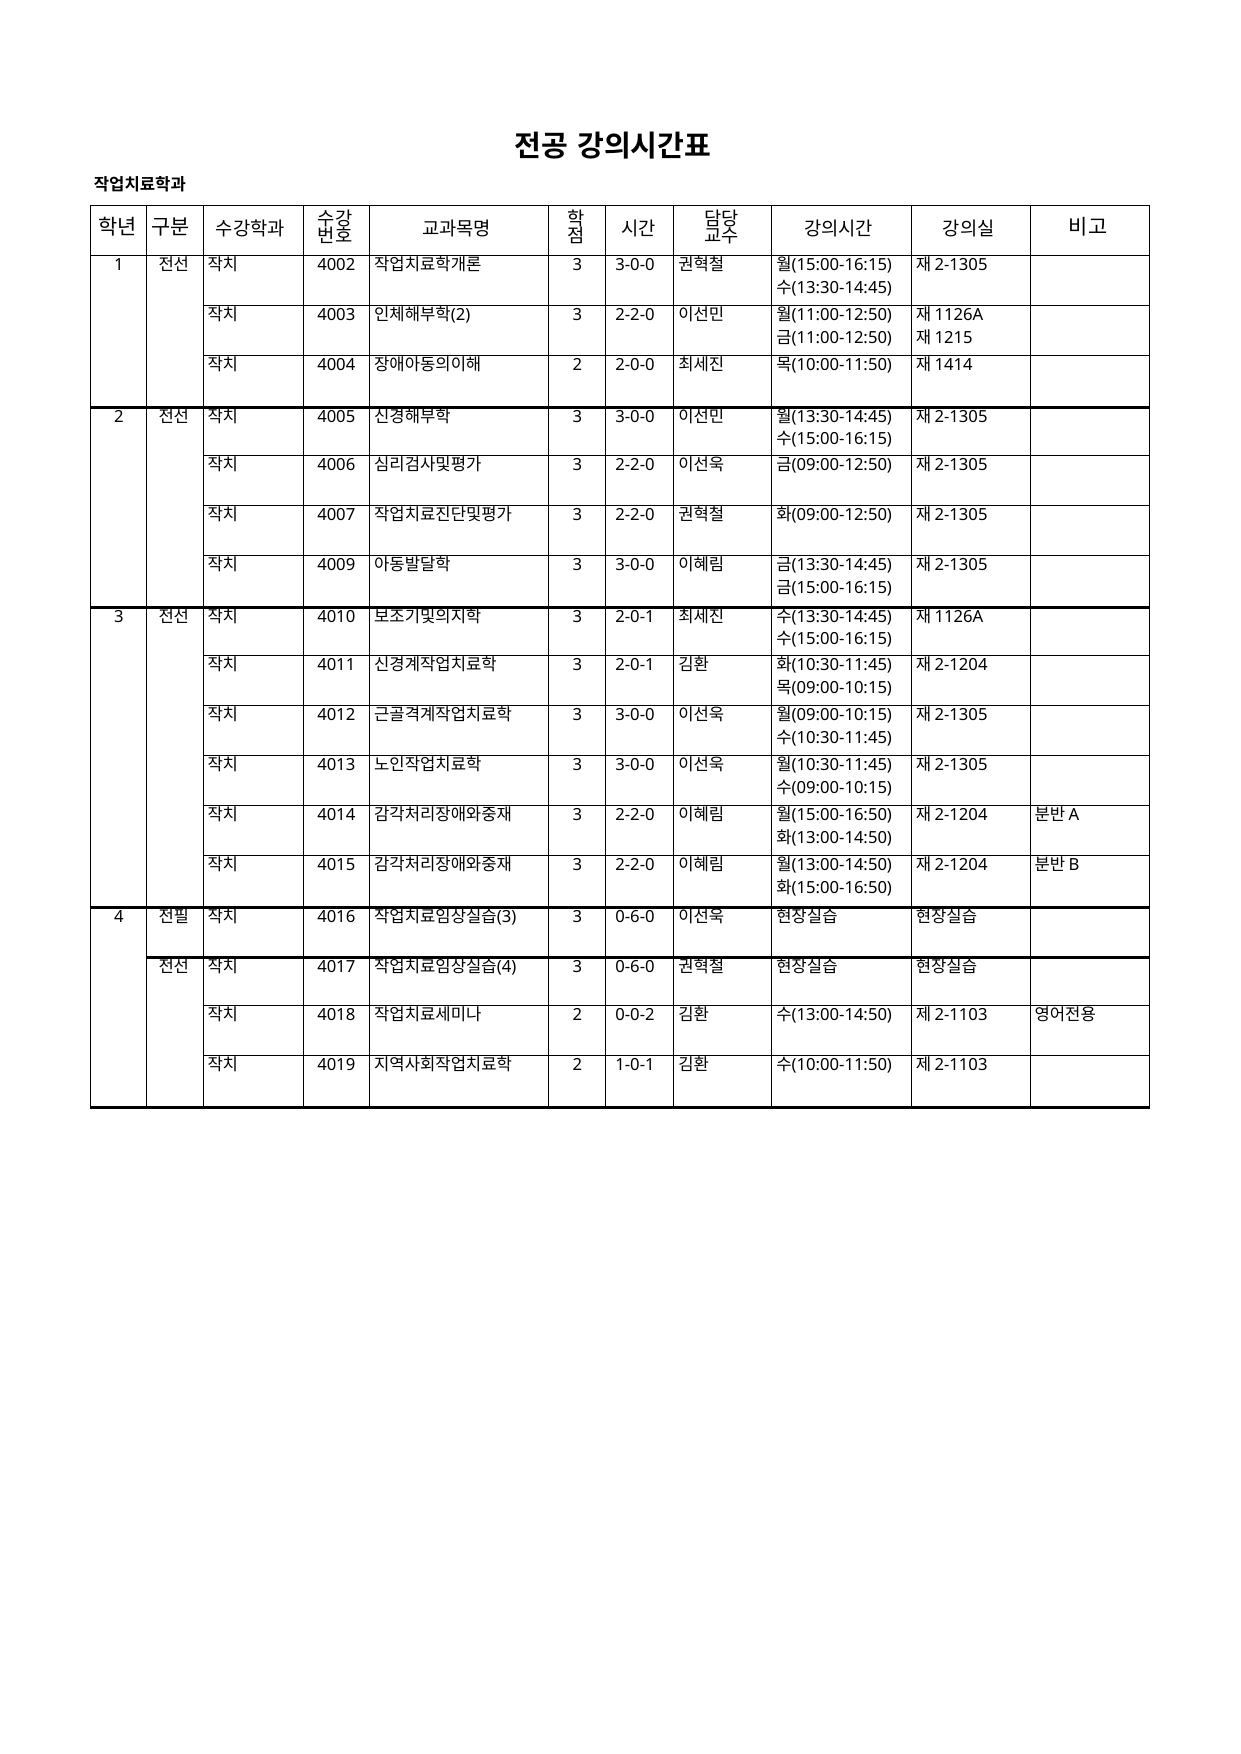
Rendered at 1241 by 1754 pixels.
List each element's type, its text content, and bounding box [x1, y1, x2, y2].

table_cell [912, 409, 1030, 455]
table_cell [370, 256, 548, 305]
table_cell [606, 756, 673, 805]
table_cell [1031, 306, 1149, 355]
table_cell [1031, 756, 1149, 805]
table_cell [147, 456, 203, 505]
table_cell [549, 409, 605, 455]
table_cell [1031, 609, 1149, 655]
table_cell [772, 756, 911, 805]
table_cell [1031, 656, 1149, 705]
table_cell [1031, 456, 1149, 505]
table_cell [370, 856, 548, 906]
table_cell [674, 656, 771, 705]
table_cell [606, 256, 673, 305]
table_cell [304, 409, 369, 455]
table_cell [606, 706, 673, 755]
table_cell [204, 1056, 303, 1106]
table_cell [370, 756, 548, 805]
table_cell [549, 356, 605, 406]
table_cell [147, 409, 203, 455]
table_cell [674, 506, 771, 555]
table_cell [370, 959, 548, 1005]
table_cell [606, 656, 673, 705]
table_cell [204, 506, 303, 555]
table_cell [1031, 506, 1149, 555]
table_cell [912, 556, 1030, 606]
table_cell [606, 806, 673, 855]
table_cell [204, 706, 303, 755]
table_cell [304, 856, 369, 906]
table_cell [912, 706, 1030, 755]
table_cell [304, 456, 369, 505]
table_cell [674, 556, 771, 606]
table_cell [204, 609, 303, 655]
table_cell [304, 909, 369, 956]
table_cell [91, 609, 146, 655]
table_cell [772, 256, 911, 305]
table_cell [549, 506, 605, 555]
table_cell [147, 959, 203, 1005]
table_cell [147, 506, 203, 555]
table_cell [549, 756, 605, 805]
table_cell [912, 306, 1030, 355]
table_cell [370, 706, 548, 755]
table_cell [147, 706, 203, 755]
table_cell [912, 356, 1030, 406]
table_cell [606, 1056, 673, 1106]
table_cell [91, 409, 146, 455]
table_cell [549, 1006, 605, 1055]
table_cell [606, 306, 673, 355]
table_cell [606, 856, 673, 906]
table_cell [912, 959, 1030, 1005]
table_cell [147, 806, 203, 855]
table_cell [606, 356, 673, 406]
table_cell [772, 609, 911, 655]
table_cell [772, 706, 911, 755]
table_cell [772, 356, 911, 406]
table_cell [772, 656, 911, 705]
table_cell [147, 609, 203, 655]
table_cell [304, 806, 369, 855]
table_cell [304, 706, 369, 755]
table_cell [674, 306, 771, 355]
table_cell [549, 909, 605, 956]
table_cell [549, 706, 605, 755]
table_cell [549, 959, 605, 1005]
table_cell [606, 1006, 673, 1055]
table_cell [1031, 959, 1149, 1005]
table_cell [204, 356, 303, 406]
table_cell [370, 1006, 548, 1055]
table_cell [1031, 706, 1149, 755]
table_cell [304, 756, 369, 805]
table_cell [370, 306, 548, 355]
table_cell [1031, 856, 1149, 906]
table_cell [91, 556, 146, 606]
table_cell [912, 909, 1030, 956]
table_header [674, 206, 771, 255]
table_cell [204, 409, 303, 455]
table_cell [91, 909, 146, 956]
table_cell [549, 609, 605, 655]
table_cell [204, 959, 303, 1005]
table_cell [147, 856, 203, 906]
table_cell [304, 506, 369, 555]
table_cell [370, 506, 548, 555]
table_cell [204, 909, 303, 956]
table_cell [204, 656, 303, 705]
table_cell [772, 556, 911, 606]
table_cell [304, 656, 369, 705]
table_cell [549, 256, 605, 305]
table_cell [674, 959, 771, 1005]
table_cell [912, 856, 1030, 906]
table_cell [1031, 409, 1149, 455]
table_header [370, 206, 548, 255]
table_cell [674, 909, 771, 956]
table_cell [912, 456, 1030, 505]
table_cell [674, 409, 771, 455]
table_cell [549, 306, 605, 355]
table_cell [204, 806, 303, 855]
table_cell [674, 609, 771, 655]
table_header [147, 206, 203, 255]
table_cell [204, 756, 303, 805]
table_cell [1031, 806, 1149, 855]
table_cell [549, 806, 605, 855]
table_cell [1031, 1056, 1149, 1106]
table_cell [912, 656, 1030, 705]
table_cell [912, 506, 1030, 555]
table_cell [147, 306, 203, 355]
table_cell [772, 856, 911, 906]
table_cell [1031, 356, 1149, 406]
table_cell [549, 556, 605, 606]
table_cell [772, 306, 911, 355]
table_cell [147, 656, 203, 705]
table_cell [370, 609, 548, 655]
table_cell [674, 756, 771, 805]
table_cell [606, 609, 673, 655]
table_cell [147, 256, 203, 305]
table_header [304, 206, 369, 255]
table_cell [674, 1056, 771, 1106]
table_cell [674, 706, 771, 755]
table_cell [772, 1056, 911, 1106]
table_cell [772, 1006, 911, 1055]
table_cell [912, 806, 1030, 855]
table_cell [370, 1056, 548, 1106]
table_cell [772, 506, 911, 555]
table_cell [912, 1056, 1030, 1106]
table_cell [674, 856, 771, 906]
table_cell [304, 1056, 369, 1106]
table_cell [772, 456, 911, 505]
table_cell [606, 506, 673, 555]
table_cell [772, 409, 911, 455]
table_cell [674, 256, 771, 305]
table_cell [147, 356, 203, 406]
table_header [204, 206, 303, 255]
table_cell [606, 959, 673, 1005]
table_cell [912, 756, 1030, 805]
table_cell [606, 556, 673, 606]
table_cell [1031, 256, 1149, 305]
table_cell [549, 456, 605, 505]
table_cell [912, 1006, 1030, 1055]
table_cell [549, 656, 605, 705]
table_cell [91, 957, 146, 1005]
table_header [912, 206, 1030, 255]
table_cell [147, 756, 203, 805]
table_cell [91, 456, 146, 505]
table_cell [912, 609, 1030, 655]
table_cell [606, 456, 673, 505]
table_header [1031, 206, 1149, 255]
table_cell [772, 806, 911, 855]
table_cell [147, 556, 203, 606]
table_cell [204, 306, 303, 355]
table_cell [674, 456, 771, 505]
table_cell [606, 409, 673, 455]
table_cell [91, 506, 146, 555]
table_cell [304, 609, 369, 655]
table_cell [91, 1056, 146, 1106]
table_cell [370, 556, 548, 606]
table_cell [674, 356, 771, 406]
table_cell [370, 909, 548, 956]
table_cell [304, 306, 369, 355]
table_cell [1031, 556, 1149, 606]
text 작업치료학과 [94, 172, 1161, 195]
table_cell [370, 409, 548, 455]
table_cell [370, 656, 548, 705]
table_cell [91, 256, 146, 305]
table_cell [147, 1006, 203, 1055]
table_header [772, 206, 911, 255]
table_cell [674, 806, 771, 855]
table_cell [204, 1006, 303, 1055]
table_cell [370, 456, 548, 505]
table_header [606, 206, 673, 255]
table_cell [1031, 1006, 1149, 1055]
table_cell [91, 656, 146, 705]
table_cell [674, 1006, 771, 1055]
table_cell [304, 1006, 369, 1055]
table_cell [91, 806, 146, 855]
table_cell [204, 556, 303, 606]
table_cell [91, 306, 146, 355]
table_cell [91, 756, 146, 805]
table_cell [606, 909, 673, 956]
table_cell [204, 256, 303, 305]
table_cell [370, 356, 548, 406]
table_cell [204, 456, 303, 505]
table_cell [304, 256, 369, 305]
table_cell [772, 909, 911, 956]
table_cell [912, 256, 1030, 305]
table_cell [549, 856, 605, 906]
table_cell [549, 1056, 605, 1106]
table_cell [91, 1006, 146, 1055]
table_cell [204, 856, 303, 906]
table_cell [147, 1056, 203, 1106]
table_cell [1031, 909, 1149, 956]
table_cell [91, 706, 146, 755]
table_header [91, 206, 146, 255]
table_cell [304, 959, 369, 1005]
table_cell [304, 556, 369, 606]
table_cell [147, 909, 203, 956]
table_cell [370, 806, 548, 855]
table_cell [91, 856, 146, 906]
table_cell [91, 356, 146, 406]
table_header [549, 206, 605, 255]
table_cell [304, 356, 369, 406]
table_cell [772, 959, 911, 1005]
